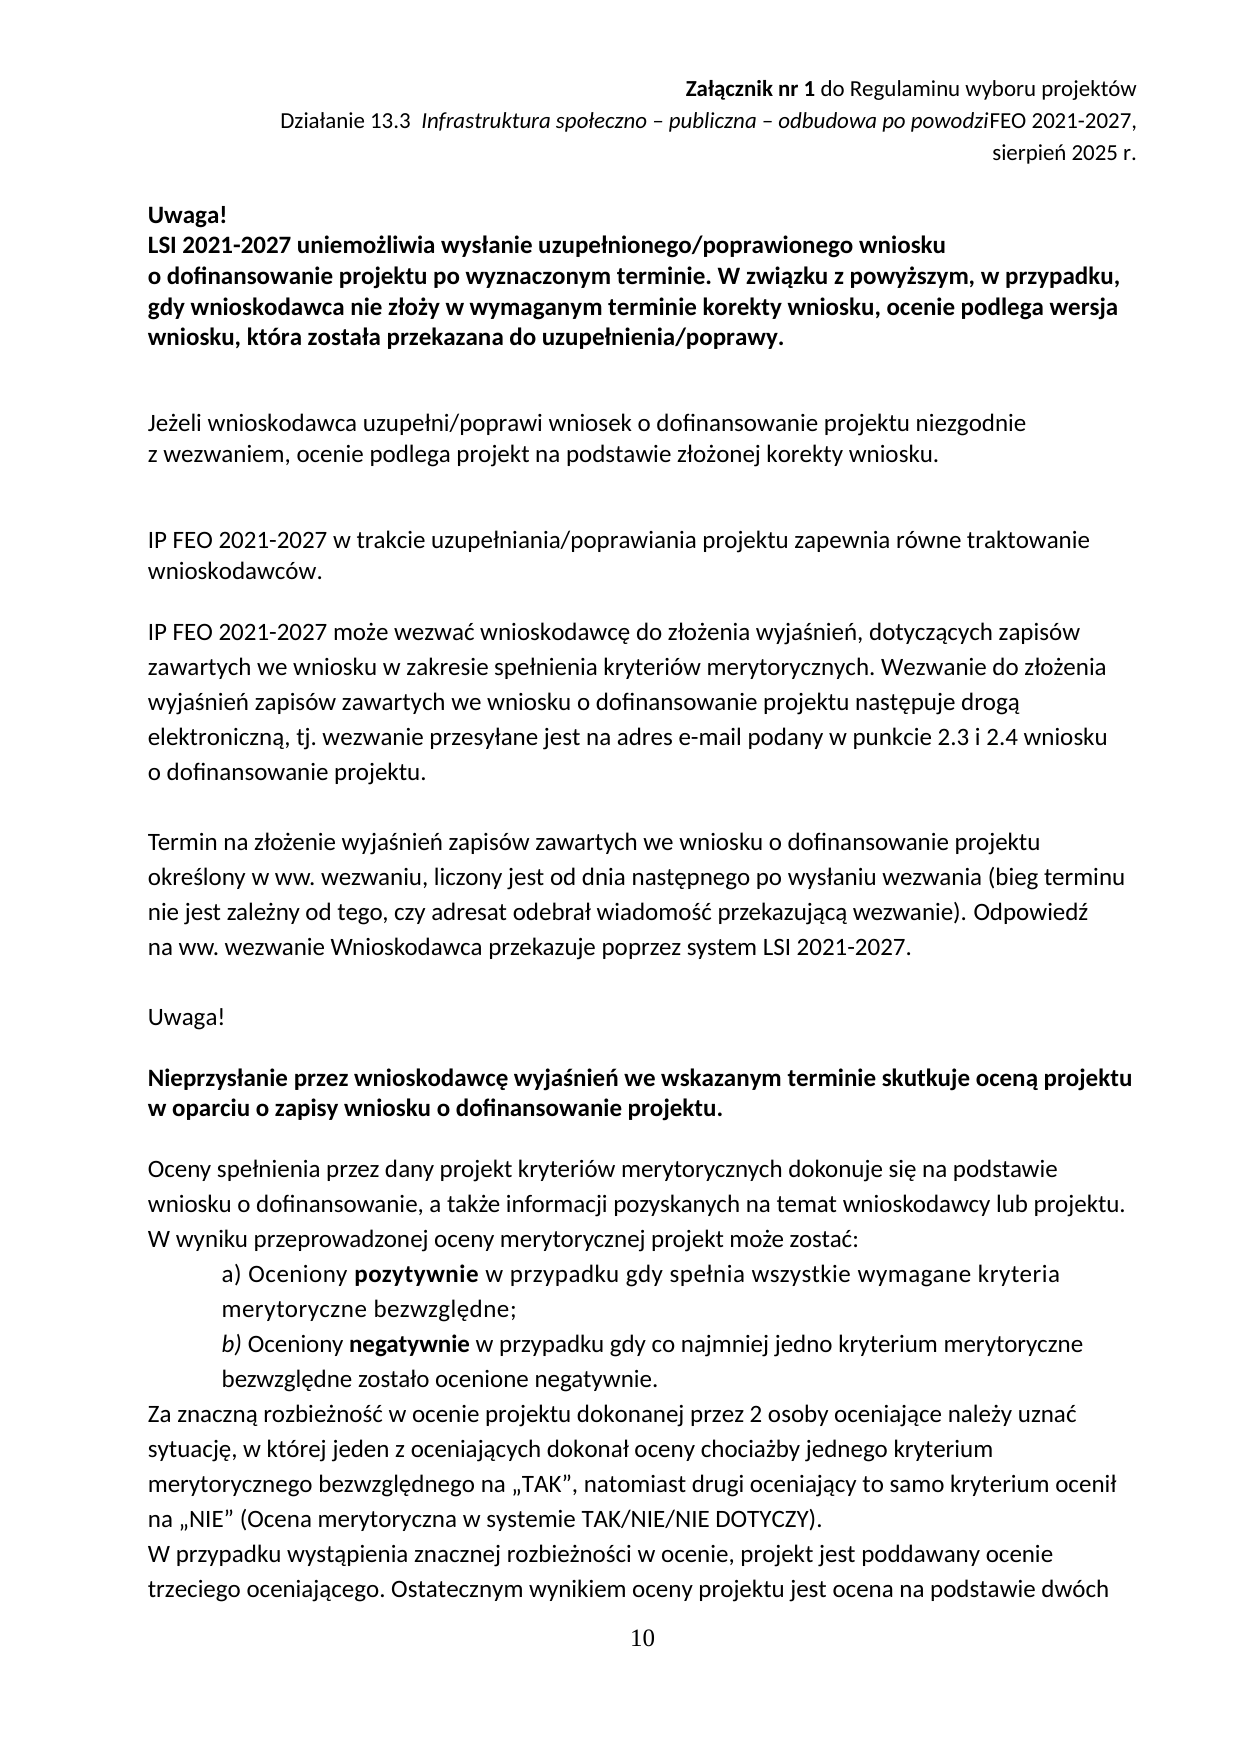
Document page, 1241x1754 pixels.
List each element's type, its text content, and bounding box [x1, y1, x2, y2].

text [148, 1538, 1137, 1604]
text Oceny spełnienia przez dany projekt kryteriów merytorycznych dokonuje się na podstawie wniosku o dofinansowanie, a także informacji pozyskanych na temat wnioskodawcy lub projektu. [148, 1153, 1137, 1219]
text Uwaga! [148, 199, 1137, 229]
text W wyniku przeprowadzonej oceny merytorycznej projekt może zostać: a) Oceniony pozytywnie w przypadku gdy spełnia wszystkie wymagane kryteria merytoryczne bezwzględne; [148, 1223, 1137, 1324]
text IP FEO 2021-2027 w trakcie uzupełniania/poprawiania projektu zapewnia równe traktowanie wnioskodawców. [148, 524, 1137, 585]
text Za znaczną rozbieżność w ocenie projektu dokonanej przez 2 osoby oceniające należy uznać sytuację, w której jeden z oceniających dokonał oceny chociażby jednego kryterium merytorycznego bezwzględnego na „TAK”, natomiast drugi oceniający to samo kryterium ocenił na „NIE” (Ocena merytoryczna w systemie TAK/NIE/NIE DOTYCZY). [148, 1398, 1137, 1534]
text Nieprzysłanie przez wnioskodawcę wyjaśnień we wskazanym terminie skutkuje oceną projektu w oparciu o zapisy wniosku o dofinansowanie projektu. [148, 1062, 1137, 1123]
text LSI 2021-2027 uniemożliwia wysłanie uzupełnionego/poprawionego wniosku o dofinansowanie projektu po wyznaczonym terminie. W związku z powyższym, w przypadku, gdy wnioskodawca nie złoży w wymaganym terminie korekty wniosku, ocenie podlega wersja wniosku, która została przekazana do uzupełnienia/poprawy. [148, 229, 1137, 352]
text Uwaga! [148, 1001, 1137, 1031]
text Termin na złożenie wyjaśnień zapisów zawartych we wniosku o dofinansowanie projektu określony w ww. wezwaniu, liczony jest od dnia następnego po wysłaniu wezwania (bieg terminu nie jest zależny od tego, czy adresat odebrał wiadomość przekazującą wezwanie). Odpowiedź na ww. wezwanie Wnioskodawca przekazuje poprzez system LSI 2021-2027. [148, 826, 1137, 961]
text z wezwaniem, ocenie podlega projekt na podstawie złożonej korekty wniosku. [148, 438, 1137, 468]
text Jeżeli wnioskodawca uzupełni/poprawi wniosek o dofinansowanie projektu niezgodnie [148, 407, 1137, 438]
text b) Oceniony negatywnie w przypadku gdy co najmniej jedno kryterium merytoryczne bezwzględne zostało ocenione negatywnie. [221, 1328, 1137, 1394]
text IP FEO 2021-2027 może wezwać wnioskodawcę do złożenia wyjaśnień, dotyczących zapisów zawartych we wniosku w zakresie spełnienia kryteriów merytorycznych. Wezwanie do złożenia wyjaśnień zapisów zawartych we wniosku o dofinansowanie projektu następuje drogą elektroniczną, tj. wezwanie przesyłane jest na adres e-mail podany w punkcie 2.3 i 2.4 wniosku o dofinansowanie projektu. [148, 616, 1137, 786]
